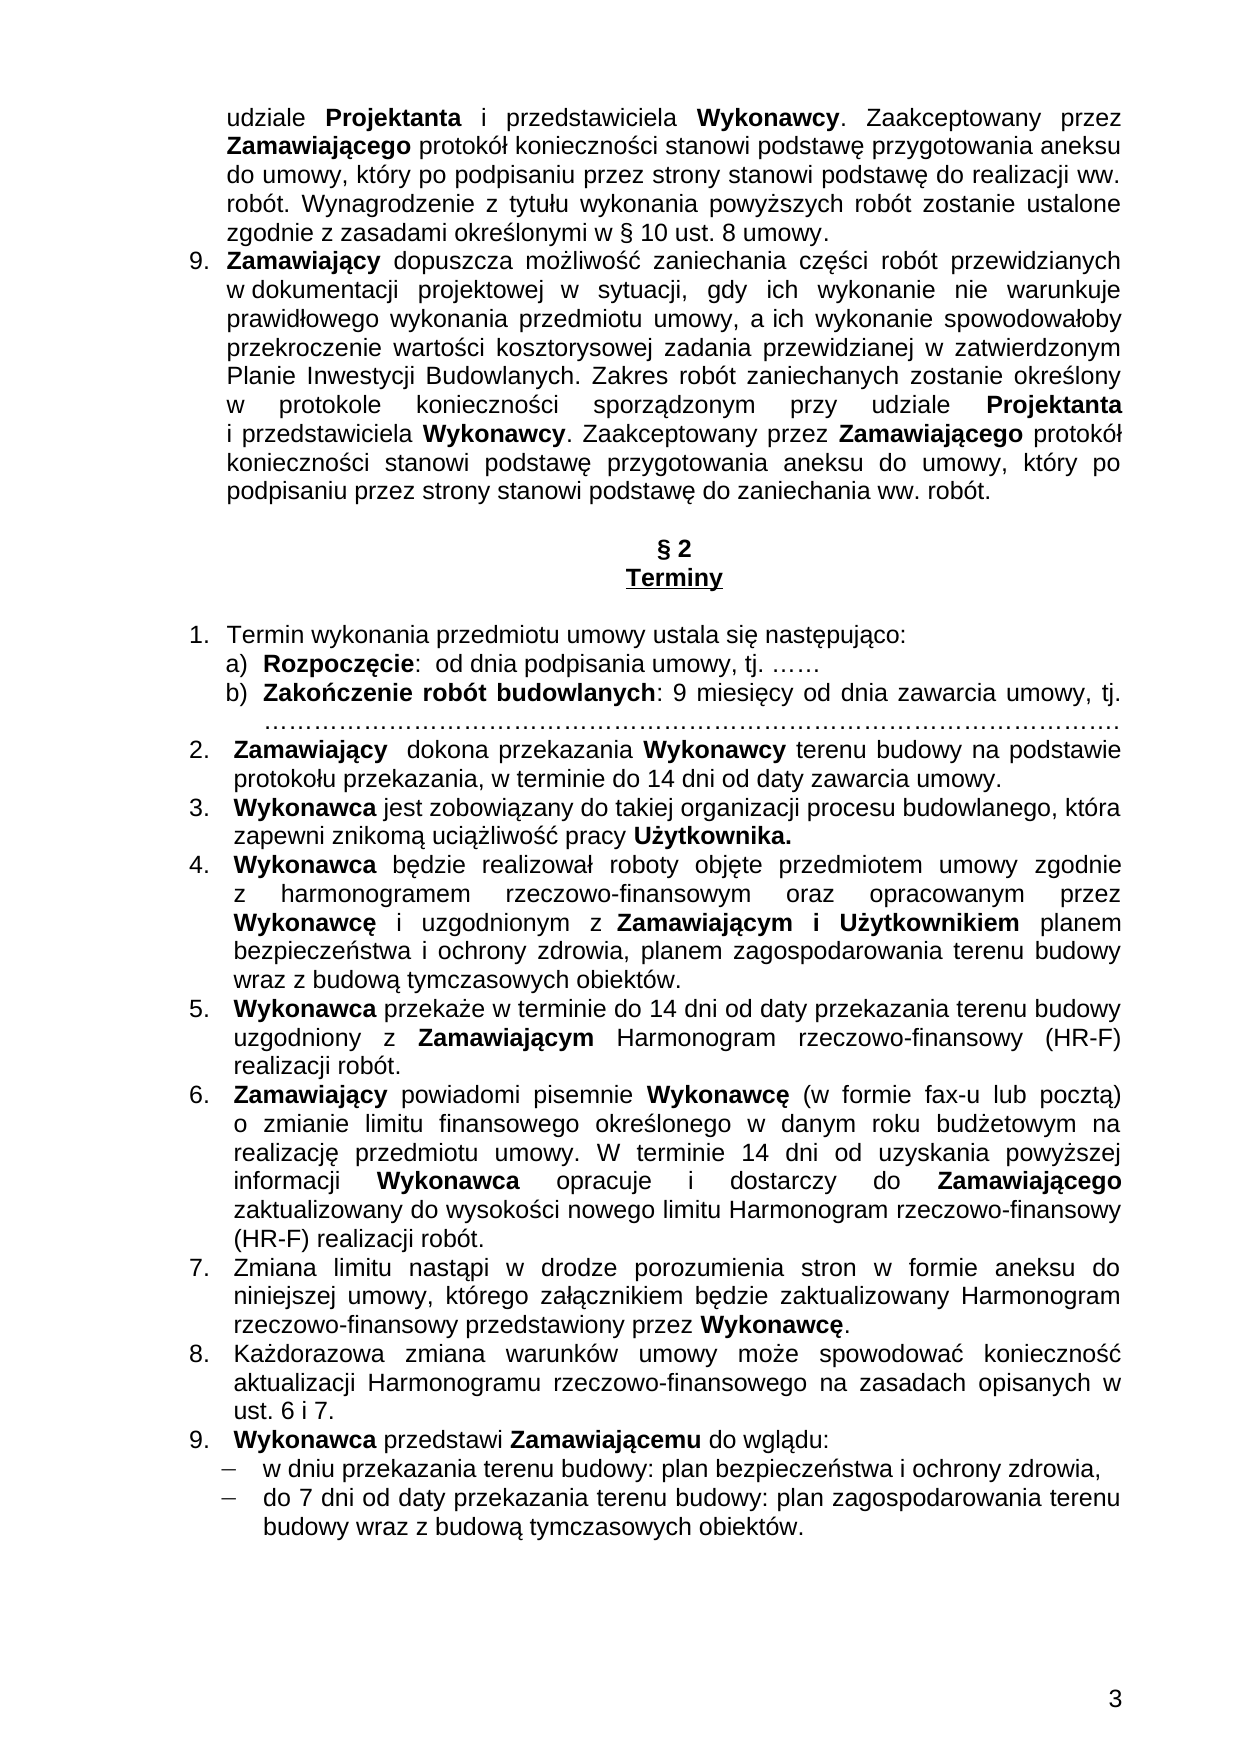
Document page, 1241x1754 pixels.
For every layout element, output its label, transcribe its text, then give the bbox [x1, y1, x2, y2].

list Termin wykonania przedmiotu umowy ustala się następująco: [189, 620, 1122, 649]
list Zamawiający dopuszcza możliwość zaniechania części robót przewidzianych w dokumentacji projektowej w sytuacji, gdy ich wykonanie nie warunkuje prawidłowego wykonania przedmiotu umowy, a ich wykonanie spowodowałoby przekroczenie wartości kosztorysowej zadania przewidzianej w zatwierdzonym Planie Inwestycji Budowlanych. Zakres robót zaniechanych zostanie określony w protokole konieczności sporządzonym przy udziale Projektanta i przedstawiciela Wykonawcy. Zaakceptowany przez Zamawiającego protokół konieczności stanowi podstawę przygotowania aneksu do umowy, który po podpisaniu przez strony stanowi podstawę do zaniechania ww. robót. [189, 246, 1122, 505]
text Terminy [226, 563, 1122, 591]
list Każdorazowa zmiana warunków umowy może spowodować konieczność aktualizacji Harmonogramu rzeczowo-finansowego na zasadach opisanych w ust. 6 i 7. [189, 1339, 1122, 1425]
list Rozpoczęcie: od dnia podpisania umowy, tj. …… [225, 649, 1122, 678]
list Wykonawca jest zobowiązany do takiej organizacji procesu budowlanego, która zapewni znikomą uciążliwość pracy Użytkownika. [189, 793, 1122, 850]
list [189, 103, 1122, 246]
list w dniu przekazania terenu budowy: plan bezpieczeństwa i ochrony zdrowia, [218, 1454, 1122, 1483]
list Zakończenie robót budowlanych: 9 miesięcy od dnia zawarcia umowy, tj. …………………………………………………………………………………………. [225, 678, 1122, 735]
text § 2 [226, 534, 1122, 563]
list Wykonawca przekaże w terminie do 14 dni od daty przekazania terenu budowy uzgodniony z Zamawiającym Harmonogram rzeczowo-finansowy (HR-F) realizacji robót. [189, 994, 1122, 1080]
list do 7 dni od daty przekazania terenu budowy: plan zagospodarowania terenu budowy wraz z budową tymczasowych obiektów. [218, 1483, 1122, 1540]
list Zamawiający powiadomi pisemnie Wykonawcę (w formie fax-u lub pocztą) o zmianie limitu finansowego określonego w danym roku budżetowym na realizację przedmiotu umowy. W terminie 14 dni od uzyskania powyższej informacji Wykonawca opracuje i dostarczy do Zamawiającego zaktualizowany do wysokości nowego limitu Harmonogram rzeczowo-finansowy (HR-F) realizacji robót. [189, 1080, 1122, 1253]
list Zmiana limitu nastąpi w drodze porozumienia stron w formie aneksu do niniejszej umowy, którego załącznikiem będzie zaktualizowany Harmonogram rzeczowo-finansowy przedstawiony przez Wykonawcę. [189, 1253, 1122, 1339]
list Zamawiający dokona przekazania Wykonawcy terenu budowy na podstawie protokołu przekazania, w terminie do 14 dni od daty zawarcia umowy. [189, 735, 1122, 793]
list Wykonawca będzie realizował roboty objęte przedmiotem umowy zgodnie z harmonogramem rzeczowo-finansowym oraz opracowanym przez Wykonawcę i uzgodnionym z Zamawiającym i Użytkownikiem planem bezpieczeństwa i ochrony zdrowia, planem zagospodarowania terenu budowy wraz z budową tymczasowych obiektów. [189, 850, 1122, 994]
list Wykonawca przedstawi Zamawiającemu do wglądu: [189, 1425, 1122, 1454]
